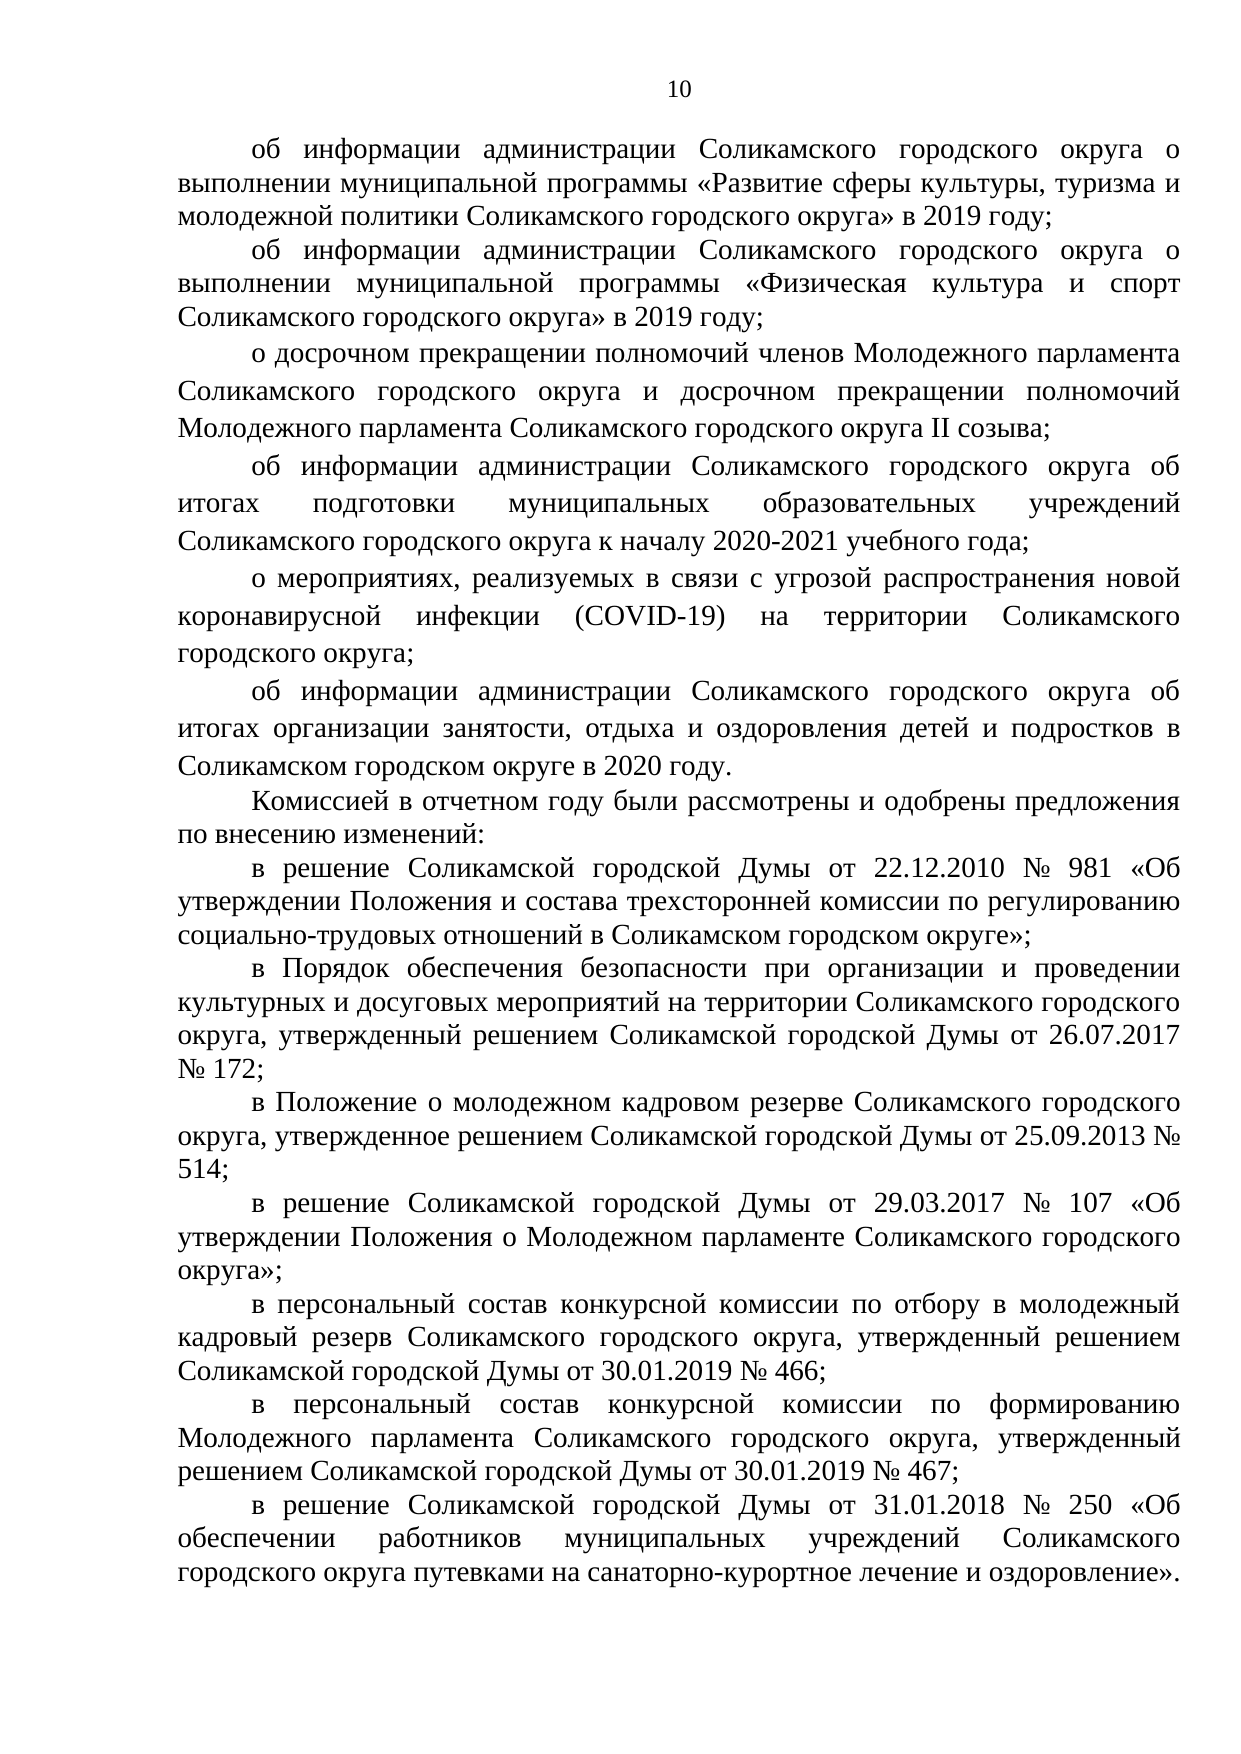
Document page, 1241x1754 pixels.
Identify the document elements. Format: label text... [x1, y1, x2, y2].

text об информации администрации Соликамского городского округа об итогах организации занятости, отдыха и оздоровления детей и подростков в Соликамском городском округе в 2020 году. [177, 670, 1181, 783]
text в решение Соликамской городской Думы от 22.12.2010 № 981 «Об утверждении Положения и состава трехсторонней комиссии по регулированию социально-трудовых отношений в Соликамском городском округе»; [177, 850, 1181, 950]
text в решение Соликамской городской Думы от 29.03.2017 № 107 «Об утверждении Положения о Молодежном парламенте Соликамского городского округа»; [177, 1185, 1181, 1286]
text о мероприятиях, реализуемых в связи с угрозой распространения новой коронавирусной инфекции (COVID-19) на территории Соликамского городского округа; [177, 558, 1181, 670]
text о досрочном прекращении полномочий членов Молодежного парламента Соликамского городского округа и досрочном прекращении полномочий Молодежного парламента Соликамского городского округа II созыва; [177, 333, 1181, 445]
text об информации администрации Соликамского городского округа о выполнении муниципальной программы «Физическая культура и спорт Соликамского городского округа» в 2019 году; [177, 232, 1181, 333]
text Комиссией в отчетном году были рассмотрены и одобрены предложения по внесению изменений: [177, 783, 1181, 850]
text об информации администрации Соликамского городского округа об итогах подготовки муниципальных образовательных учреждений Соликамского городского округа к началу 2020-2021 учебного года; [177, 445, 1181, 558]
text об информации администрации Соликамского городского округа о выполнении муниципальной программы «Развитие сферы культуры, туризма и молодежной политики Соликамского городского округа» в 2019 году; [177, 131, 1181, 232]
text в Положение о молодежном кадровом резерве Соликамского городского округа, утвержденное решением Соликамской городской Думы от 25.09.2013 № 514; [177, 1084, 1181, 1185]
text в решение Соликамской городской Думы от 31.01.2018 № 250 «Об обеспечении работников муниципальных учреждений Соликамского городского округа путевками на санаторно-курортное лечение и оздоровление». [177, 1487, 1181, 1588]
text в Порядок обеспечения безопасности при организации и проведении культурных и досуговых мероприятий на территории Соликамского городского округа, утвержденный решением Соликамской городской Думы от 26.07.2017 № 172; [177, 950, 1181, 1084]
text в персональный состав конкурсной комиссии по отбору в молодежный кадровый резерв Соликамского городского округа, утвержденный решением Соликамской городской Думы от 30.01.2019 № 466; [177, 1286, 1181, 1386]
text в персональный состав конкурсной комиссии по формированию Молодежного парламента Соликамского городского округа, утвержденный решением Соликамской городской Думы от 30.01.2019 № 467; [177, 1386, 1181, 1487]
